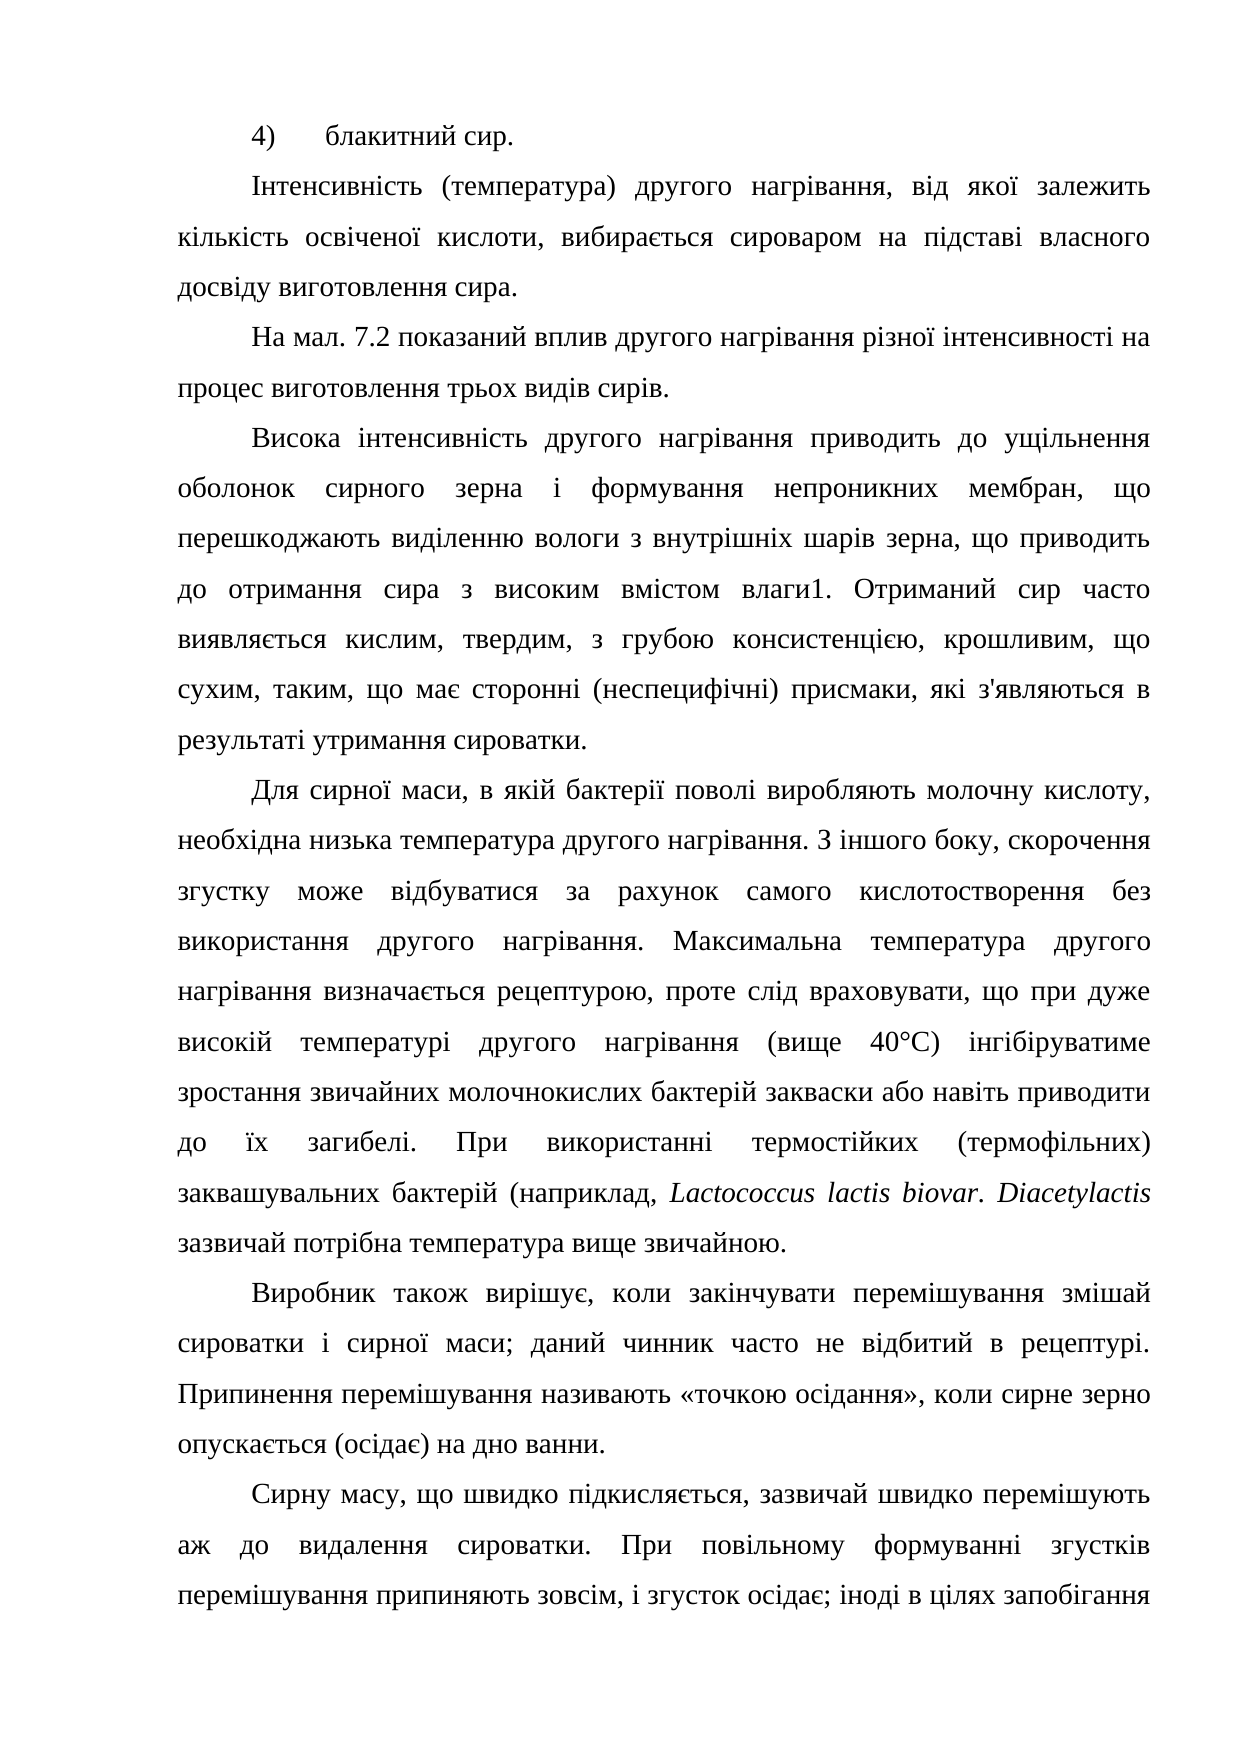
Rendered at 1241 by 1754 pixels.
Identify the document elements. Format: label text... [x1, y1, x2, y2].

list блакитний сир. [177, 118, 1152, 152]
text Виробник також вирішує, коли закінчувати перемішування змішай сироватки і сирної маси; даний чинник часто не відбитий в рецептурі. Припинення перемішування називають «точкою осідання», коли сирне зерно опускається (осідає) на дно ванни. [177, 1275, 1152, 1460]
text Інтенсивність (температура) другого нагрівання, від якої залежить кількість освіченої кислоти, вибирається сироваром на підставі власного досвіду виготовлення сира. [177, 168, 1152, 303]
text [177, 1477, 1152, 1611]
text На мал. 7.2 показаний вплив другого нагрівання різної інтенсивності на процес виготовлення трьох видів сирів. [177, 319, 1152, 403]
text Висока інтенсивність другого нагрівання приводить до ущільнення оболонок сирного зерна і формування непроникних мембран, що перешкоджають виділенню вологи з внутрішніх шарів зерна, що приводить до отримання сира з високим вмістом влаги1. Отриманий сир часто виявляється кислим, твердим, з грубою консистенцією, крошливим, що сухим, таким, що має сторонні (неспецифічні) присмаки, які з'являються в результаті утримання сироватки. [177, 420, 1152, 755]
text Для сирної маси, в якій бактерії поволі виробляють молочну кислоту, необхідна низька температура другого нагрівання. З іншого боку, скорочення згустку може відбуватися за рахунок самого кислотостворення без використання другого нагрівання. Максимальна температура другого нагрівання визначається рецептурою, проте слід враховувати, що при дуже високій температурі другого нагрівання (вище 40°С) інгібіруватиме зростання звичайних молочнокислих бактерій закваски або навіть приводити до їх загибелі. При використанні термостійких (термофільних) заквашувальних бактерій (наприклад, Lactococcus lactis biovar. Diacetylactis зазвичай потрібна температура вище звичайною. [177, 772, 1152, 1258]
